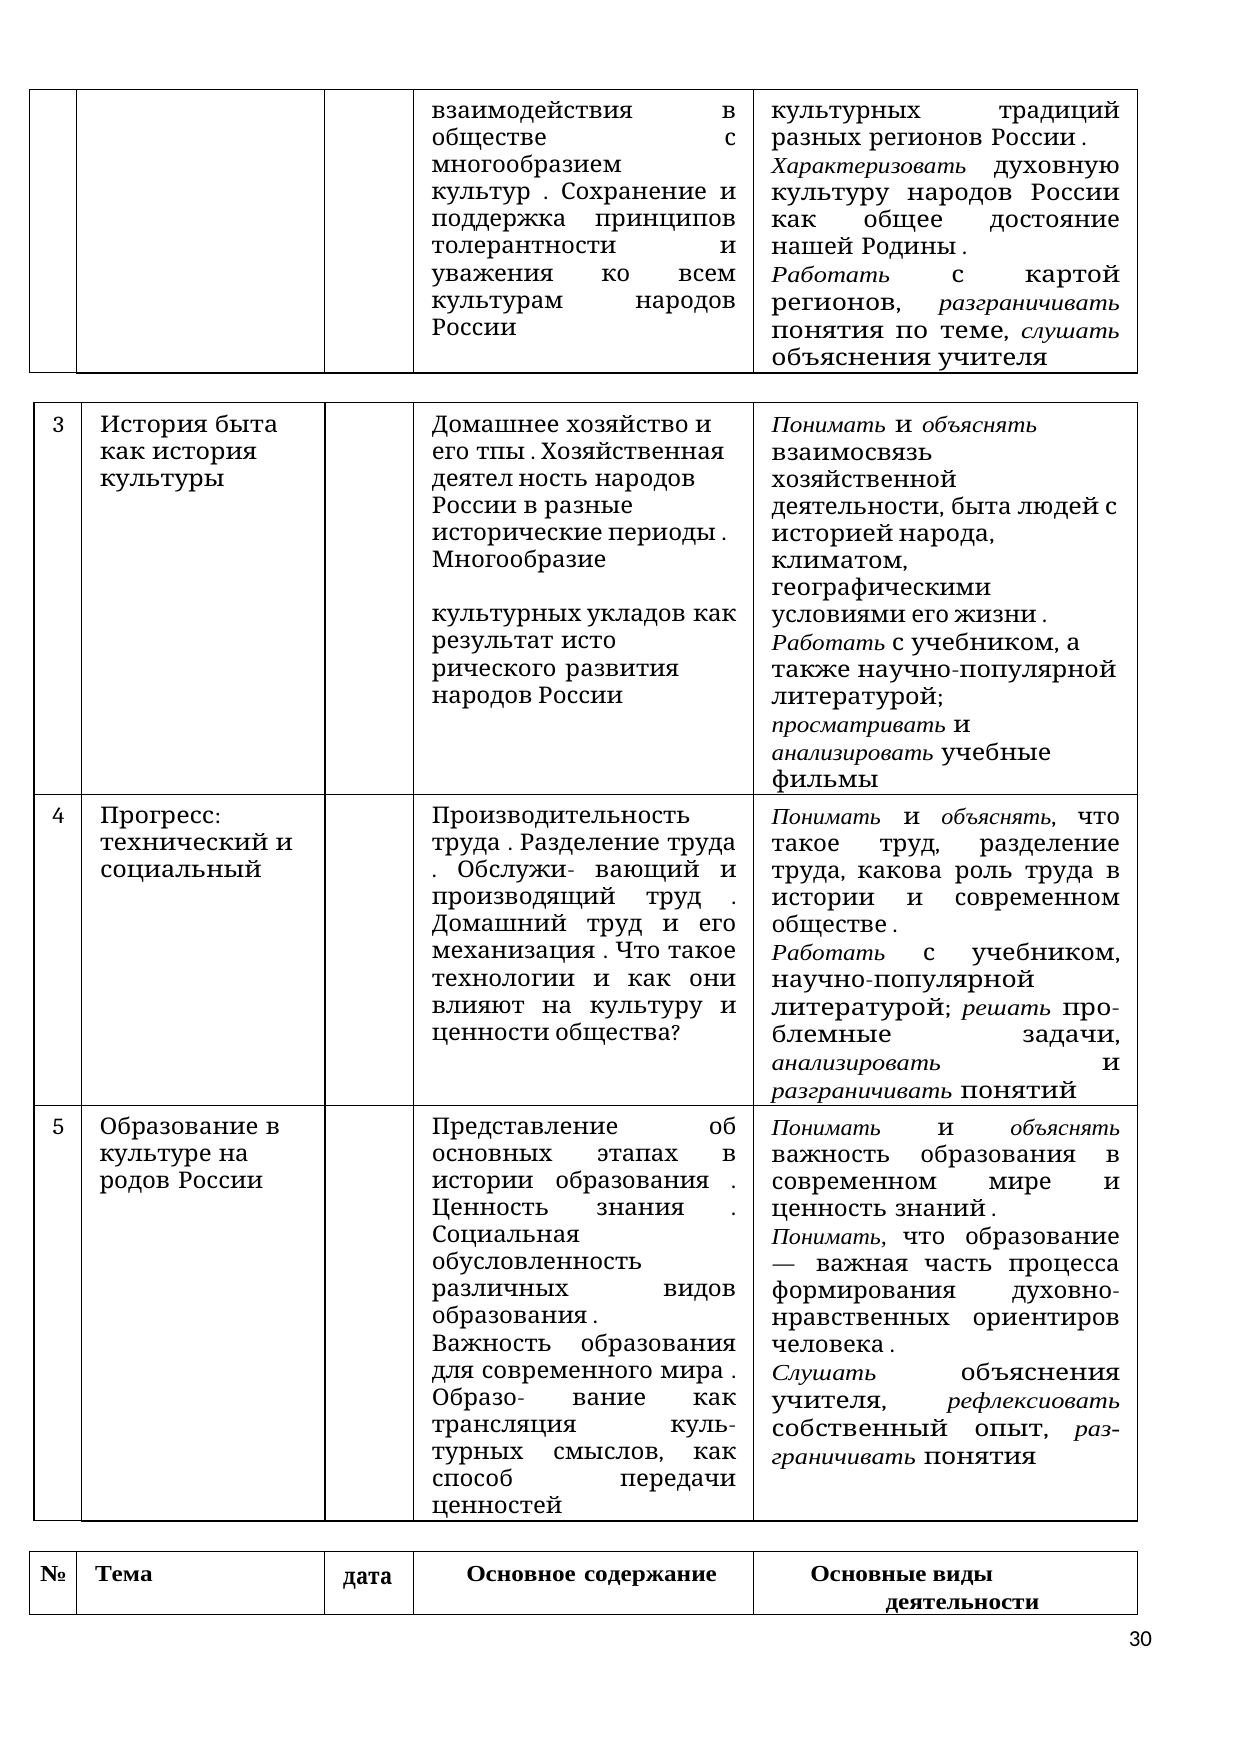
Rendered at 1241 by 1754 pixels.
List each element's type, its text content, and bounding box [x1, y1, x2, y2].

table_header Понимать и объяснять взаимосвязь хозяйственной деятельности, быта людей с историей народа, климатом, географическими условиями его жизни . Работать с учебником, а также научно-популярной литературой; просматривать и анализировать учебные фильмы [754, 403, 1137, 794]
table_cell Прогресс: технический и социальный [82, 795, 324, 1104]
table_cell Производительность труда . Разделение труда . Обслужи- вающий и производящий труд . Домашний труд и его механизация . Что такое технологии и как они влияют на культуру и ценности общества? [414, 795, 753, 1104]
table_cell Понимать и объяснять, что такое труд, разделение труда, какова роль труда в истории и современном обществе . Работать с учебником, научно-популярной литературой; решать про- блемные задачи, анализировать и разграничивать понятий [754, 795, 1137, 1104]
table_cell Представление об основных этапах в истории образования . Ценность знания . Социальная обусловленность различных видов образования . Важность образования для современного мира . Образо- вание как трансляция куль- турных смыслов, как способ передачи ценностей [414, 1106, 753, 1520]
table_cell [325, 90, 413, 372]
table_header дата [325, 1552, 413, 1614]
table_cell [77, 90, 324, 372]
table_cell Понимать и объяснять важность образования в современном мире и ценность знаний . Понимать, что образование — важная часть процесса формирования духовно-нравственных ориентиров человека . Слушать объяснения учителя, рефлексиовать собственный опыт, раз- граничивать понятия [754, 1106, 1137, 1520]
table_header 3 [35, 403, 81, 794]
table_header Домашнее хозяйство и его тпы . Хозяйственная деятел ность народов России в разные исторические периоды . Многообразие культурных укладов как результат исто рического развития народов России [414, 403, 753, 794]
table_header [326, 403, 413, 794]
table_cell [326, 795, 413, 1104]
table_header Основное содержание [414, 1552, 753, 1614]
table_header Тема [77, 1552, 324, 1614]
table_header История быта как история культуры [82, 403, 324, 794]
table_cell [326, 1106, 413, 1520]
table_header № [30, 1552, 76, 1614]
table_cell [754, 90, 1137, 372]
table_cell 4 [35, 795, 81, 1104]
table_cell Образование в культуре на родов России [82, 1106, 324, 1520]
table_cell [414, 90, 753, 372]
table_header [754, 1552, 1137, 1614]
table_cell 5 [35, 1106, 81, 1520]
table_cell 2 [30, 90, 76, 372]
